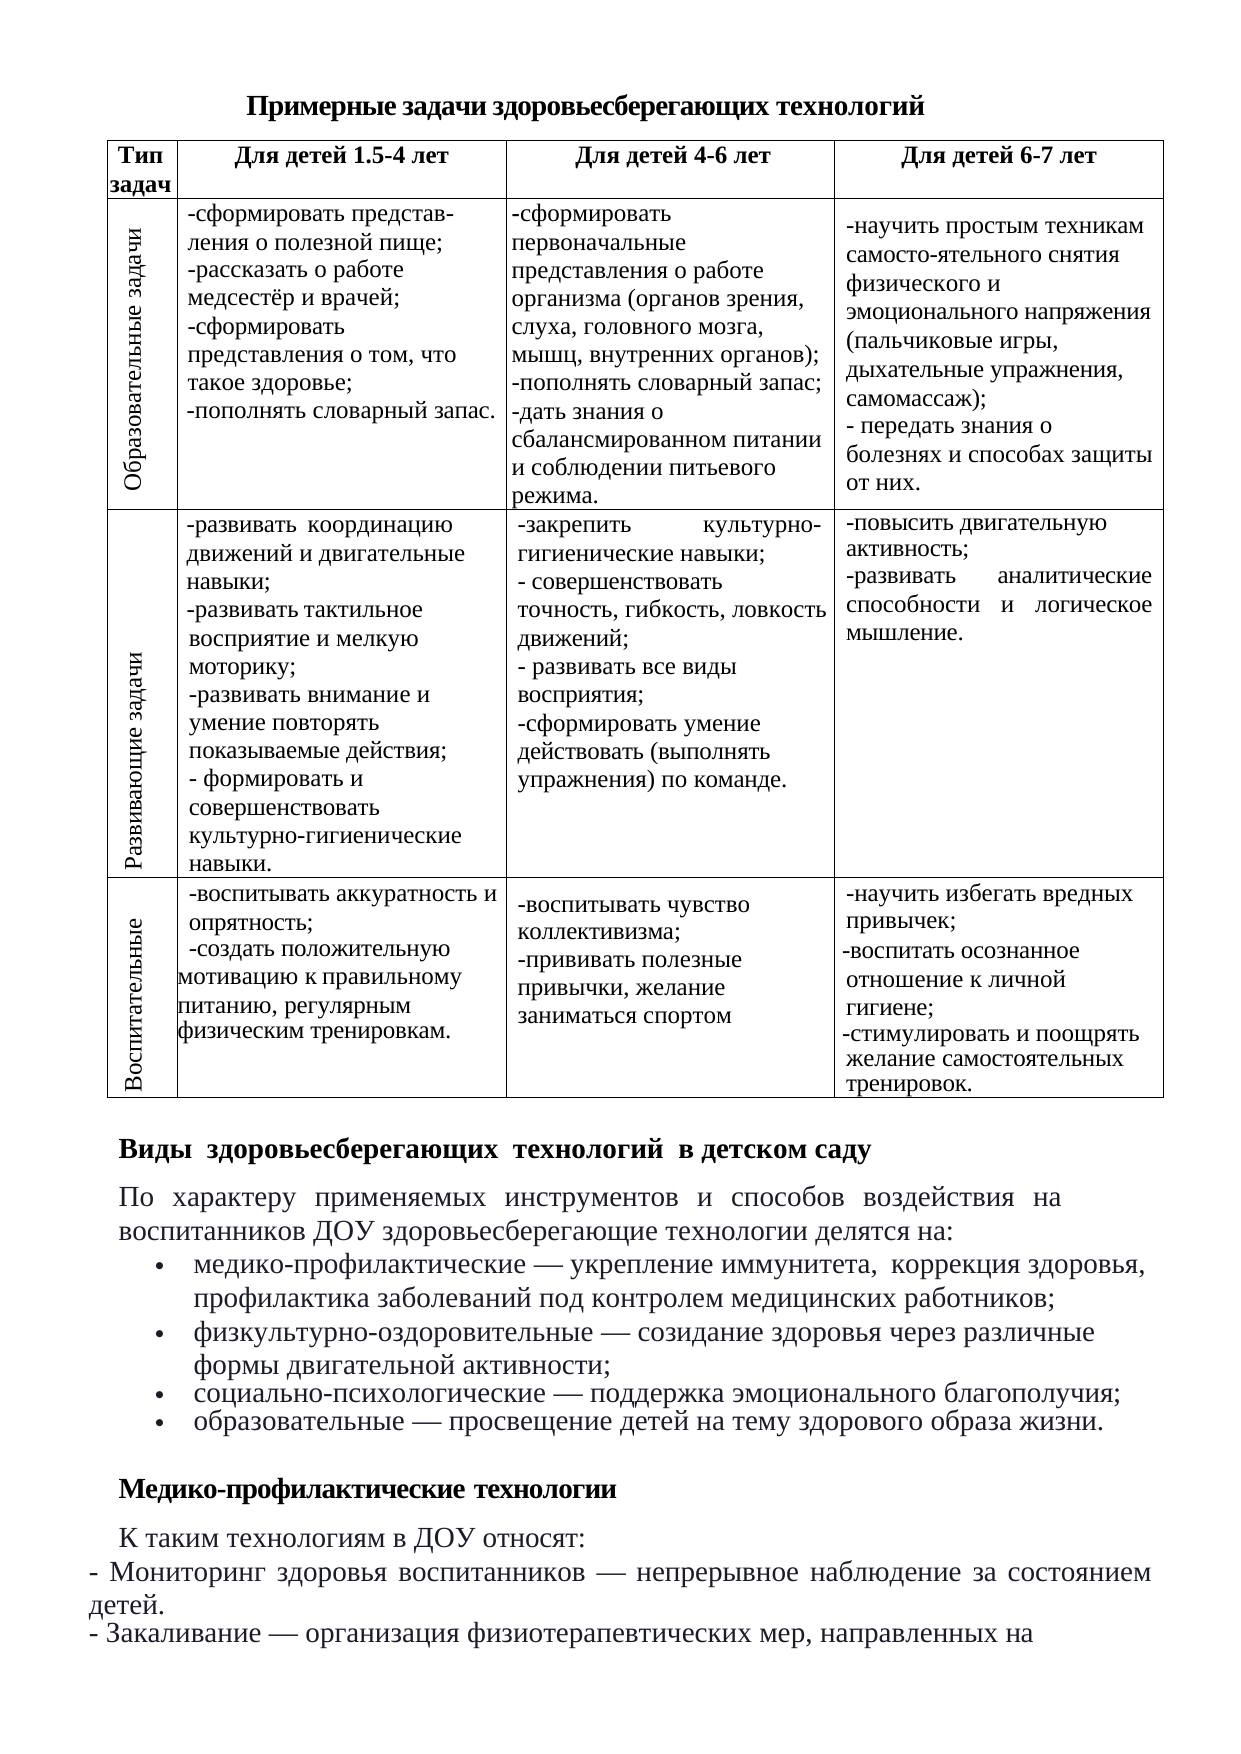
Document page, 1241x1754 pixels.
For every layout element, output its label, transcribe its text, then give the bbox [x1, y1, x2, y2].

subtitle Виды здоровьесберегающих технологий в детском саду [118, 1131, 1065, 1164]
table_header Для детей 6-7 лет [835, 141, 1163, 198]
text - Мониторинг здоровья воспитанников — непрерывное наблюдение за состоянием детей. [89, 1554, 1151, 1621]
table_cell Образовательные задачи [108, 199, 177, 509]
subtitle Примерные задачи здоровьесберегающих технологий [118, 89, 1053, 121]
table_cell Воспитательные [108, 878, 177, 1097]
list социально-психологические — поддержка эмоционального благополучия; [156, 1381, 1152, 1408]
table_cell -сформировать представ-ления о полезной пище; -рассказать о работе медсестёр и врачей; -сформировать представления о том, что такое здоровье; -пополнять словарный запас. [178, 199, 506, 509]
table_cell Развивающие задачи [108, 510, 177, 877]
table_header Тип задач [108, 141, 177, 198]
table_cell -научить простым техникам самосто-ятельного снятия физического и эмоционального напряжения (пальчиковые игры, дыхательные упражнения, самомассаж); - передать знания о болезнях и способах защиты от них. [835, 199, 1163, 509]
table_header Для детей 1.5-4 лет [178, 141, 506, 198]
text По характеру применяемых инструментов и способов воздействия на воспитанников ДОУ здоровьесберегающие технологии делятся на: [118, 1179, 1062, 1247]
list физкультурно-оздоровительные — созидание здоровья через различные формы двигательной активности; [156, 1314, 1166, 1381]
list медико-профилактические — укрепление иммунитета, коррекция здоровья, профилактика заболеваний под контролем медицинских работников; [156, 1247, 1151, 1314]
table_cell -сформировать первоначальные представления о работе организма (органов зрения, слуха, головного мозга, мышц, внутренних органов); -пополнять словарный запас; -дать знания о сбалансмированном питании и соблюдении питьевого режима. [507, 199, 834, 509]
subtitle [89, 1621, 1152, 1648]
table_cell -развивать координацию движений и двигательные навыки; -развивать тактильное восприятие и мелкую моторику; -развивать внимание и умение повторять показываемые действия; - формировать и совершенствовать культурно-гигиенические навыки. [178, 510, 506, 877]
table_cell -научить избегать вредных привычек; -воспитать осознанное отношение к личной гигиене; -стимулировать и поощрять желание самостоятельных тренировок. [835, 878, 1163, 1097]
table_cell -повысить двигательную активность; -развивать аналитические способности и логическое мышление. [835, 510, 1163, 877]
list образовательные — просвещение детей на тему здорового образа жизни. [156, 1408, 1152, 1436]
subtitle Медико-профилактические технологии [118, 1472, 1152, 1505]
text К таким технологиям в ДОУ относят: [118, 1520, 1152, 1554]
table_header Для детей 4-6 лет [507, 141, 834, 198]
table_cell -воспитывать чувство коллективизма; -прививать полезные привычки, желание заниматься спортом [507, 878, 834, 1097]
table_cell -закрепить культурно- гигиенические навыки; - совершенствовать точность, гибкость, ловкость движений; - развивать все виды восприятия; -сформировать умение действовать (выполнять упражнения) по команде. [507, 510, 834, 877]
table_cell -воспитывать аккуратность и опрятность; -создать положительную мотивацию к правильному питанию, регулярным физическим тренировкам. [178, 878, 506, 1097]
